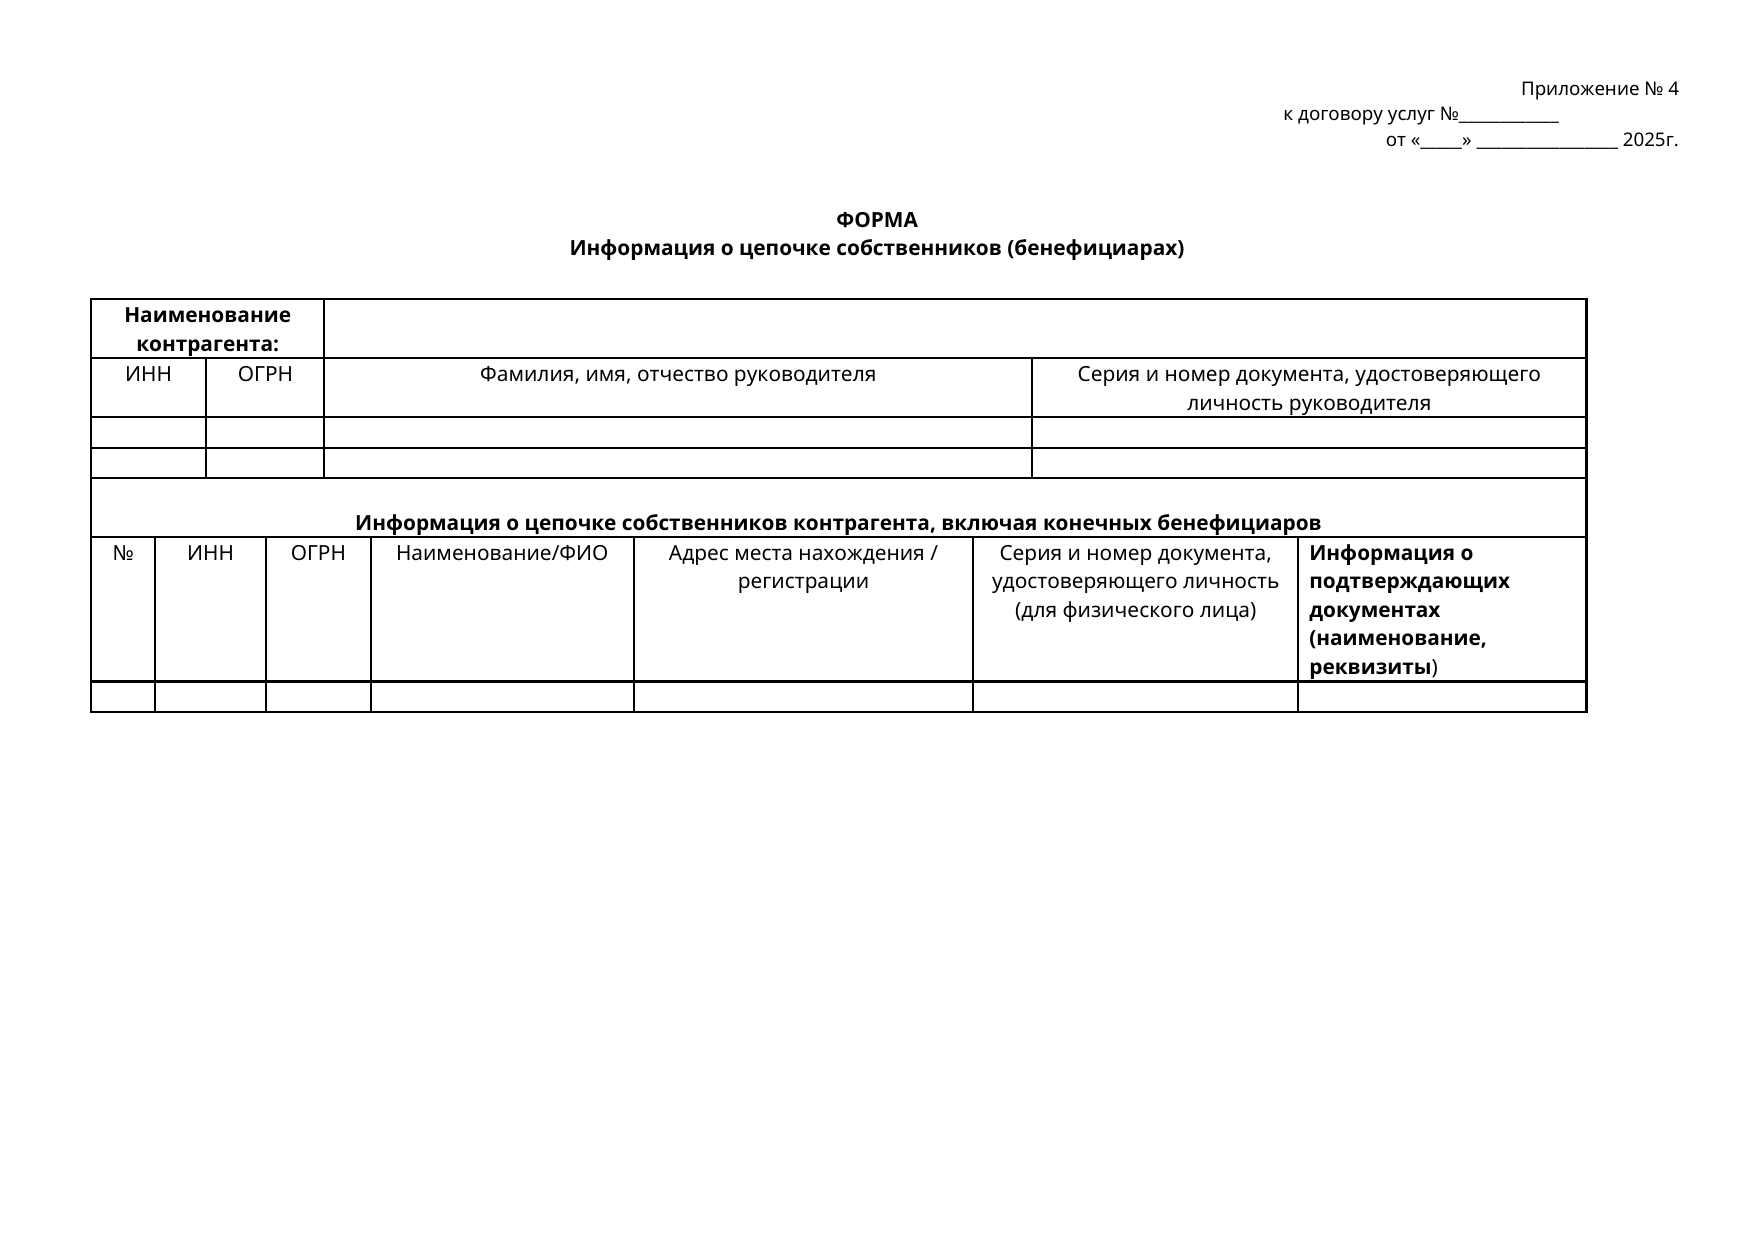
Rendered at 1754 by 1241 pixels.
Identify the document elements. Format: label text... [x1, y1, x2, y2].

table_cell [1033, 449, 1585, 477]
table_cell № [92, 538, 154, 680]
table_cell [92, 449, 205, 477]
table_cell Адрес места нахождения / регистрации [635, 538, 972, 680]
table_cell ИНН [156, 538, 265, 680]
table_cell Наименование/ФИО [372, 538, 633, 680]
table_cell [207, 449, 323, 477]
table_cell [156, 683, 265, 711]
table_cell [207, 418, 323, 447]
table_cell Серия и номер документа, удостоверяющего личность (для физического лица) [974, 538, 1297, 680]
table_cell [267, 683, 370, 711]
table_cell ОГРН [207, 359, 323, 416]
table_cell [1033, 418, 1585, 447]
table_cell Информация о цепочке собственников контрагента, включая конечных бенефициаров [92, 479, 1585, 536]
table_cell [92, 683, 154, 711]
table_cell ОГРН [267, 538, 370, 680]
table_header Наименование контрагента: [92, 300, 323, 357]
table_header [325, 300, 1585, 357]
table_cell [974, 683, 1297, 711]
table_cell [372, 683, 633, 711]
table_cell [325, 449, 1031, 477]
text от «_____» _________________ 2025г. [75, 126, 1679, 152]
table_cell ИНН [92, 359, 205, 416]
table_cell [1299, 683, 1585, 711]
table_cell [635, 683, 972, 711]
text Информация о цепочке собственников (бенефициарах) [75, 233, 1679, 262]
table_cell Информация о подтверждающих документах (наименование, реквизиты) [1299, 538, 1585, 680]
text Приложение № 4 [75, 75, 1679, 101]
table_cell Серия и номер документа, удостоверяющего личность руководителя [1033, 359, 1585, 416]
text к договору услуг №____________ [75, 101, 1679, 126]
table_cell Фамилия, имя, отчество руководителя [325, 359, 1031, 416]
table_cell [92, 418, 205, 447]
table_cell [325, 418, 1031, 447]
text ФОРМА [75, 205, 1679, 233]
